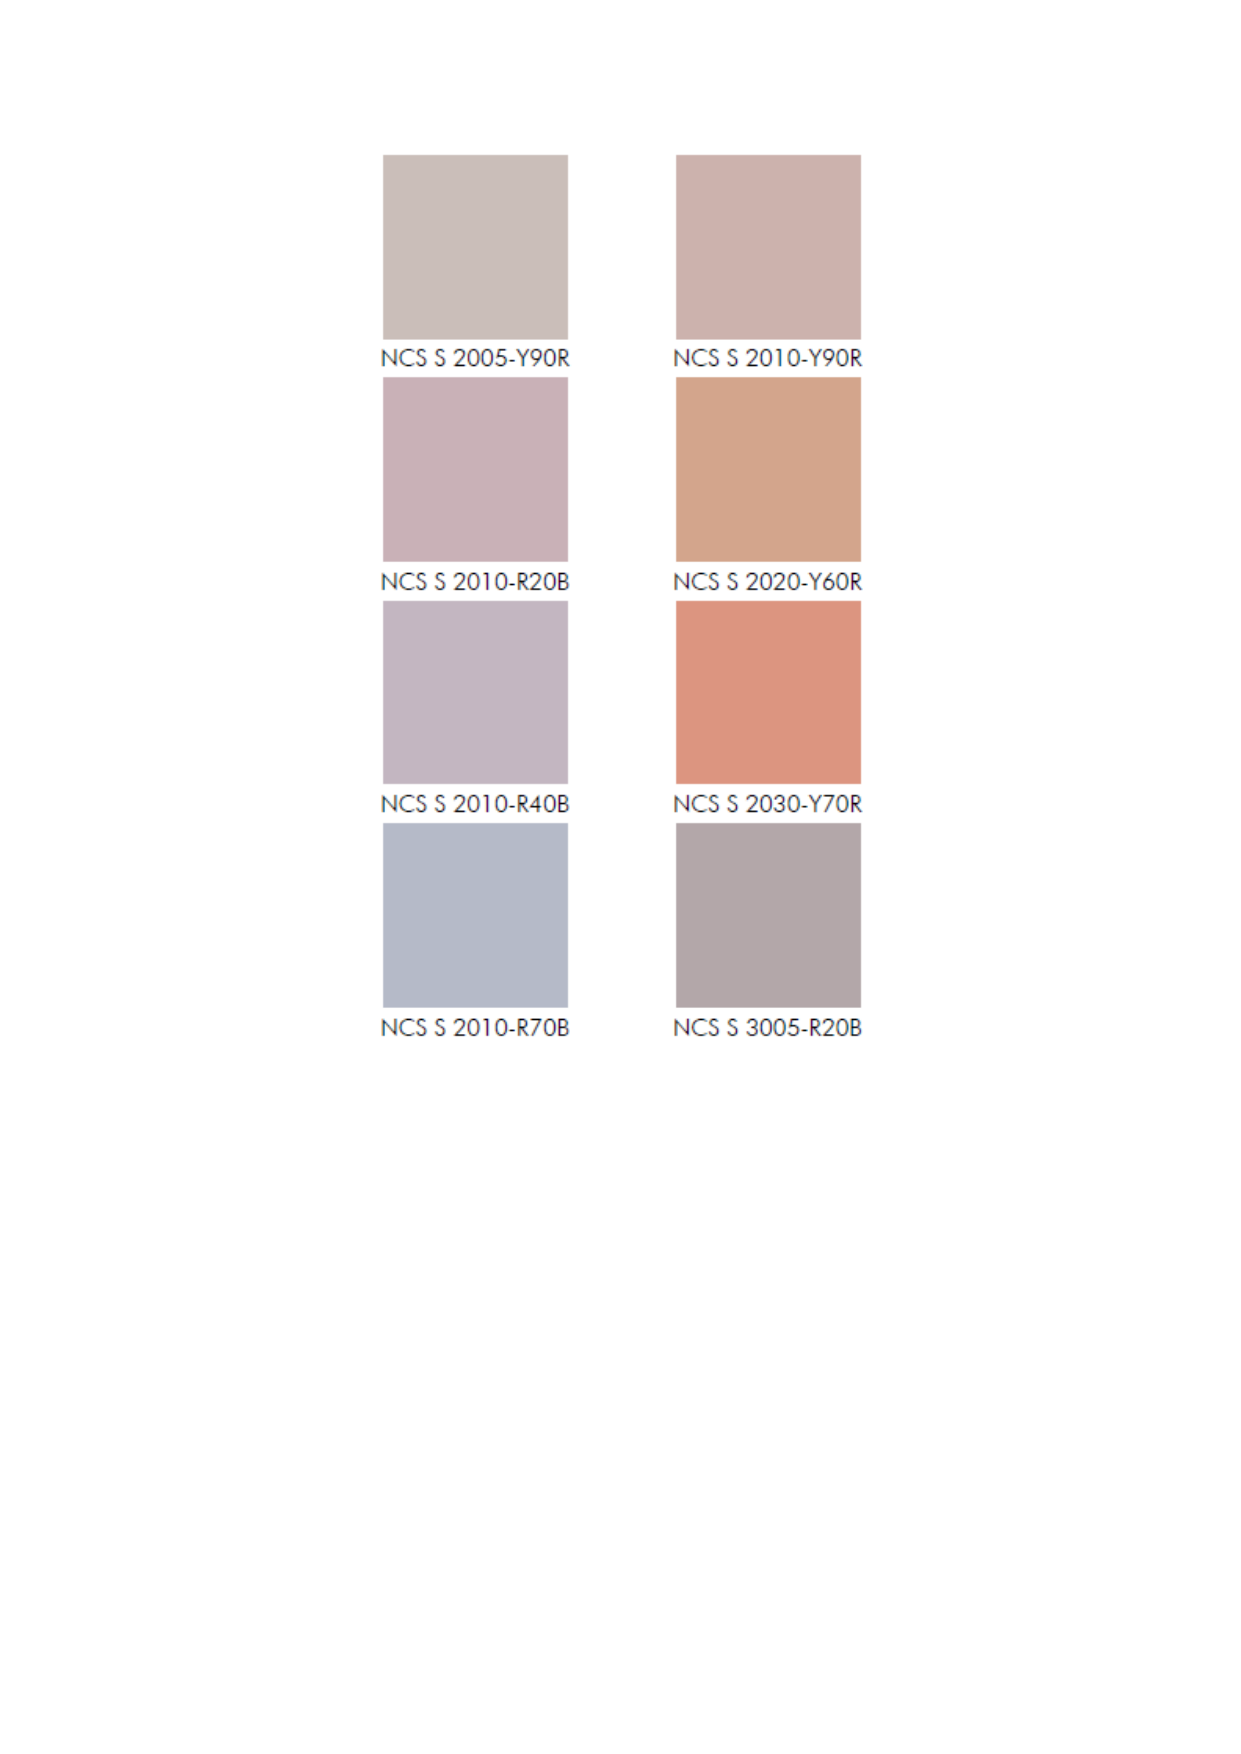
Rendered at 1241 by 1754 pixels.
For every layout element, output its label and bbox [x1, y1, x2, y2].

picture [374, 150, 866, 1044]
